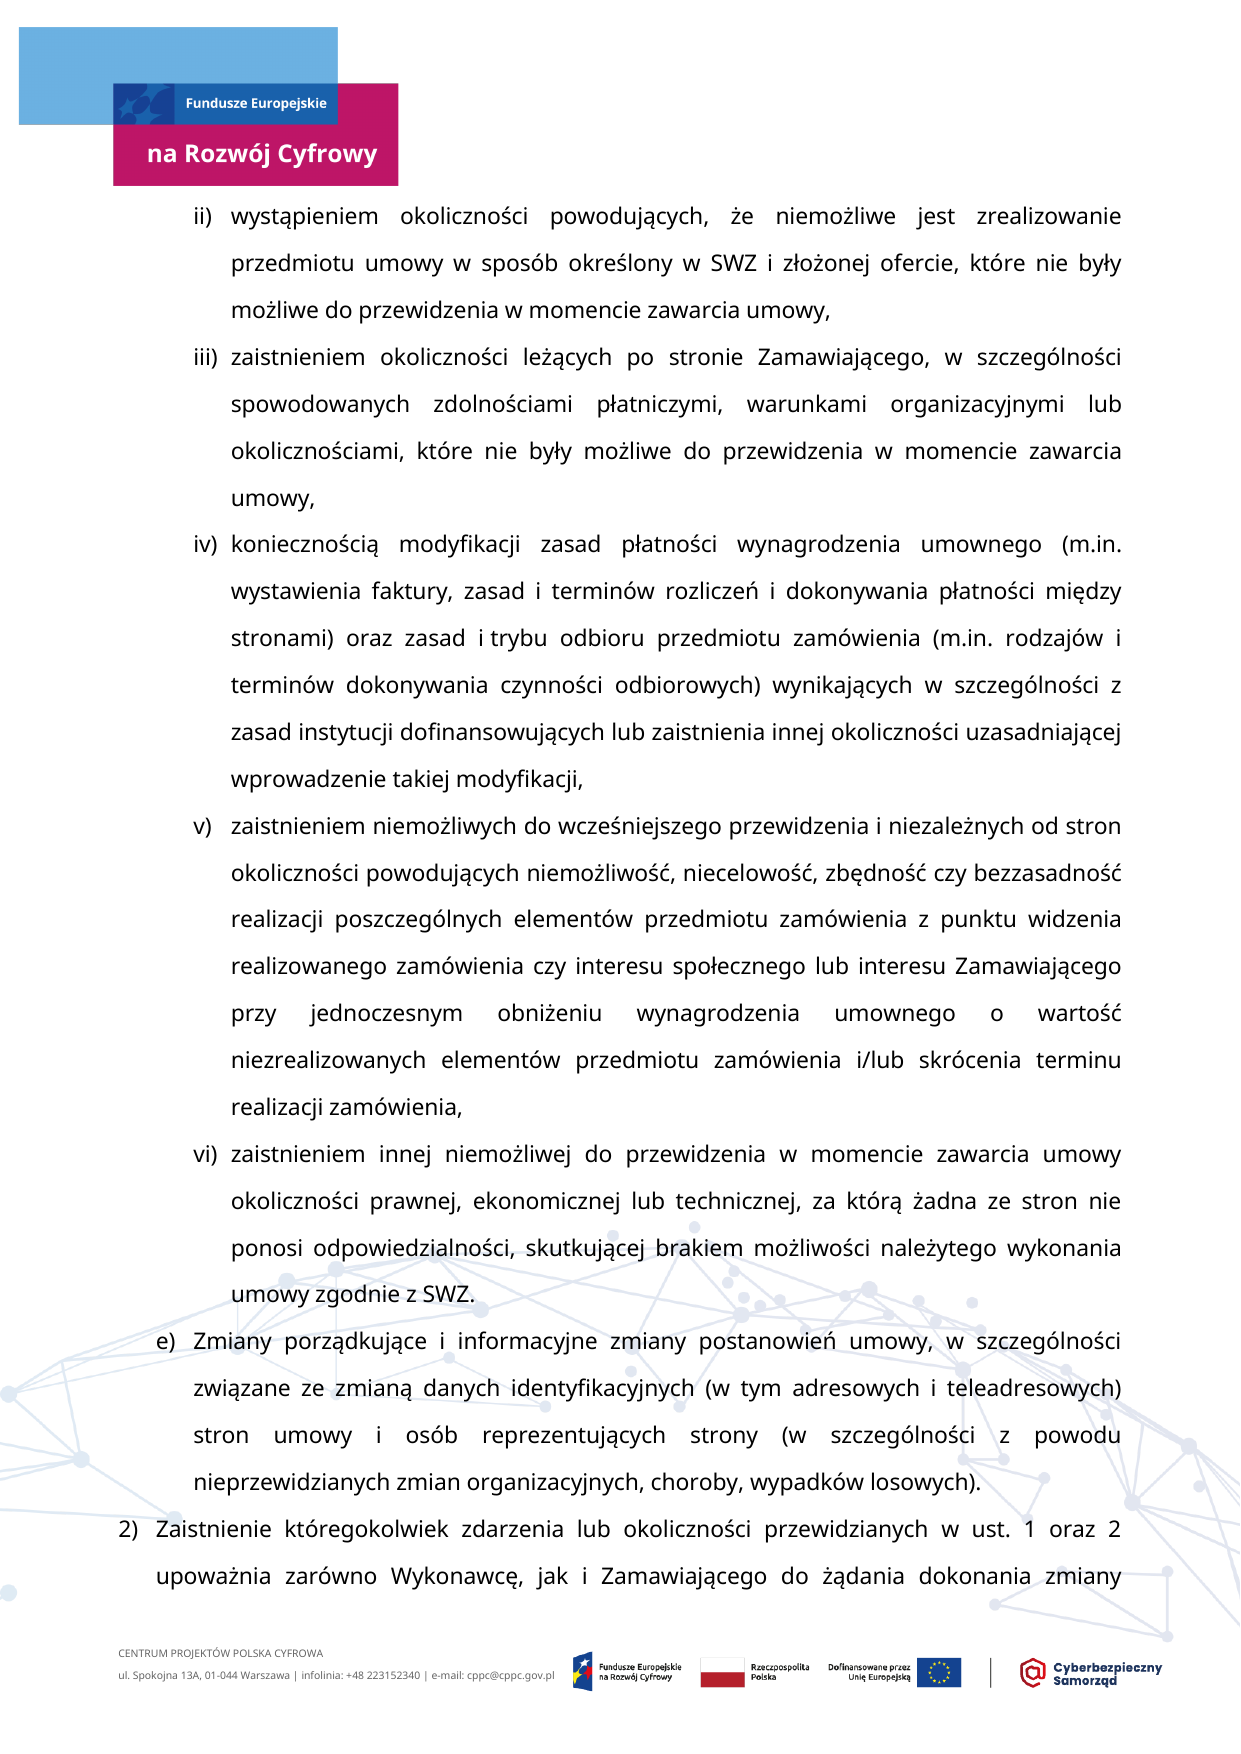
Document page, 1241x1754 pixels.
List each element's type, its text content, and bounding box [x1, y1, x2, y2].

list Zmiany porządkujące i informacyjne zmiany postanowień umowy, w szczególności związane ze zmianą danych identyfikacyjnych (w tym adresowych i teleadresowych) stron umowy i osób reprezentujących strony (w szczególności z powodu nieprzewidzianych zmian organizacyjnych, choroby, wypadków losowych). [156, 1325, 1122, 1497]
picture [0, 1221, 1240, 1754]
list zaistnieniem okoliczności leżących po stronie Zamawiającego, w szczególności spowodowanych zdolnościami płatniczymi, warunkami organizacyjnymi lub okolicznościami, które nie były możliwe do przewidzenia w momencie zawarcia umowy, [193, 341, 1122, 513]
list wystąpieniem okoliczności powodujących, że niemożliwe jest zrealizowanie przedmiotu umowy w sposób określony w SWZ i złożonej ofercie, które nie były możliwe do przewidzenia w momencie zawarcia umowy, [193, 200, 1122, 325]
list zaistnieniem niemożliwych do wcześniejszego przewidzenia i niezależnych od stron okoliczności powodujących niemożliwość, niecelowość, zbędność czy bezzasadność realizacji poszczególnych elementów przedmiotu zamówienia z punktu widzenia realizowanego zamówienia czy interesu społecznego lub interesu Zamawiającego przy jednoczesnym obniżeniu wynagrodzenia umownego o wartość niezrealizowanych elementów przedmiotu zamówienia i/lub skrócenia terminu realizacji zamówienia, [193, 809, 1122, 1122]
picture [18, 27, 399, 186]
list koniecznością modyfikacji zasad płatności wynagrodzenia umownego (m.in. wystawienia faktury, zasad i terminów rozliczeń i dokonywania płatności między stronami) oraz zasad i trybu odbioru przedmiotu zamówienia (m.in. rodzajów i terminów dokonywania czynności odbiorowych) wynikających w szczególności z zasad instytucji dofinansowujących lub zaistnienia innej okoliczności uzasadniającej wprowadzenie takiej modyfikacji, [193, 528, 1122, 794]
list zaistnieniem innej niemożliwej do przewidzenia w momencie zawarcia umowy okoliczności prawnej, ekonomicznej lub technicznej, za którą żadna ze stron nie ponosi odpowiedzialności, skutkującej brakiem możliwości należytego wykonania umowy zgodnie z SWZ. [193, 1138, 1122, 1309]
